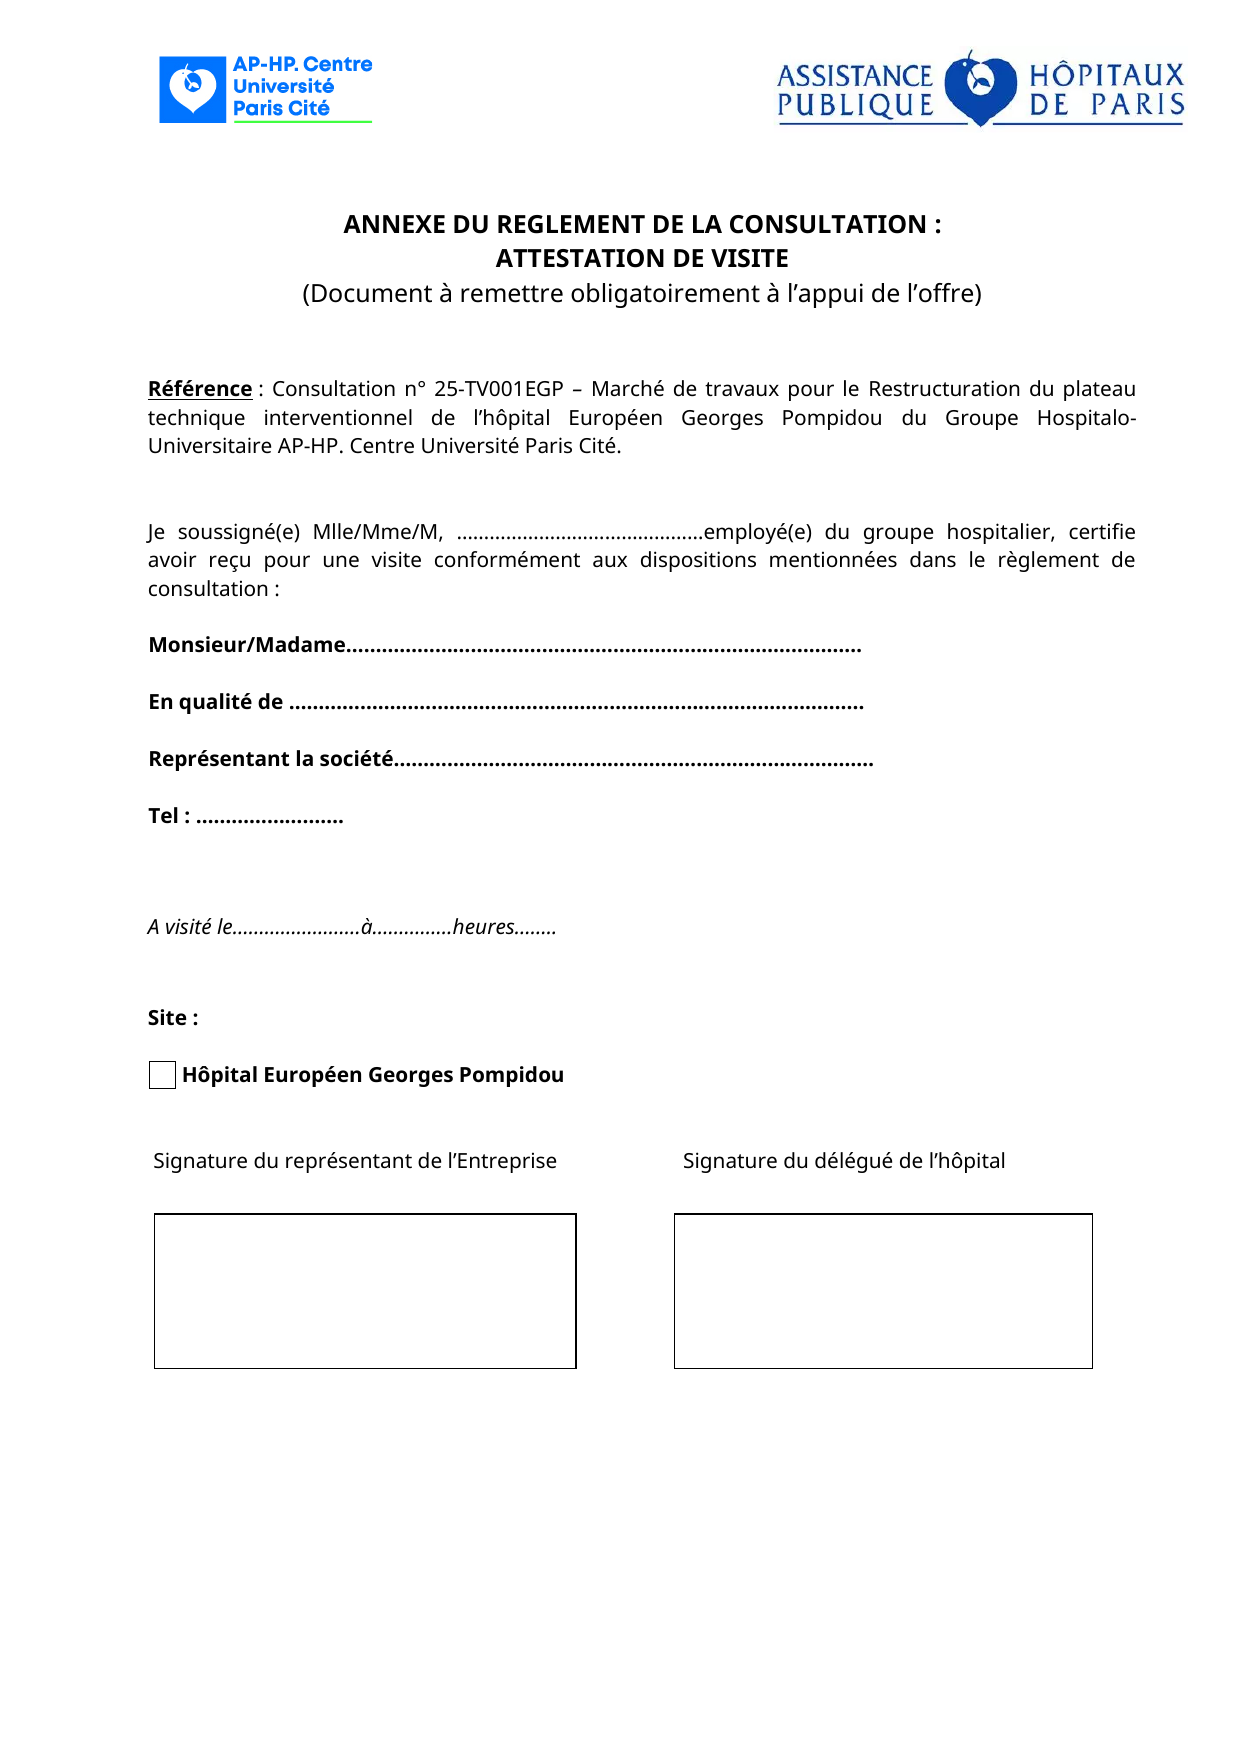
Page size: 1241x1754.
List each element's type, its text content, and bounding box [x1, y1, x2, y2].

subtitle A visité le……………………à……………heures…….. [148, 912, 1137, 940]
text Représentant la société……………………………………………………………………… [148, 744, 1137, 773]
text ATTESTATION DE VISITE [148, 241, 1137, 275]
text Référence : Consultation n° 25-TV001EGP – Marché de travaux pour le Restructuration du plateau technique interventionnel de l’hôpital Européen Georges Pompidou du Groupe Hospitalo-Universitaire AP-HP. Centre Université Paris Cité. [148, 374, 1137, 460]
picture [773, 46, 1189, 133]
text ANNEXE DU REGLEMENT DE LA CONSULTATION : [148, 207, 1137, 241]
text Site : [148, 1003, 1137, 1032]
picture [158, 55, 373, 124]
text Tel : ……………………. [148, 801, 1137, 829]
text (Document à remettre obligatoirement à l’appui de l’offre) [148, 275, 1137, 309]
text Je soussigné(e) Mlle/Mme/M, ………………………………………employé(e) du groupe hospitalier, certifie avoir reçu pour une visite conformément aux dispositions mentionnées dans le règlement de consultation : [148, 517, 1137, 602]
text Signature du représentant de l’Entreprise Signature du délégué de l’hôpital [148, 1146, 1137, 1174]
text Monsieur/Madame…………………………………………………………………………… [148, 631, 1137, 659]
text En qualité de ………………………………………………………………………………….... [148, 687, 1137, 716]
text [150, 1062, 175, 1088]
text Hôpital Européen Georges Pompidou [176, 1061, 1137, 1089]
